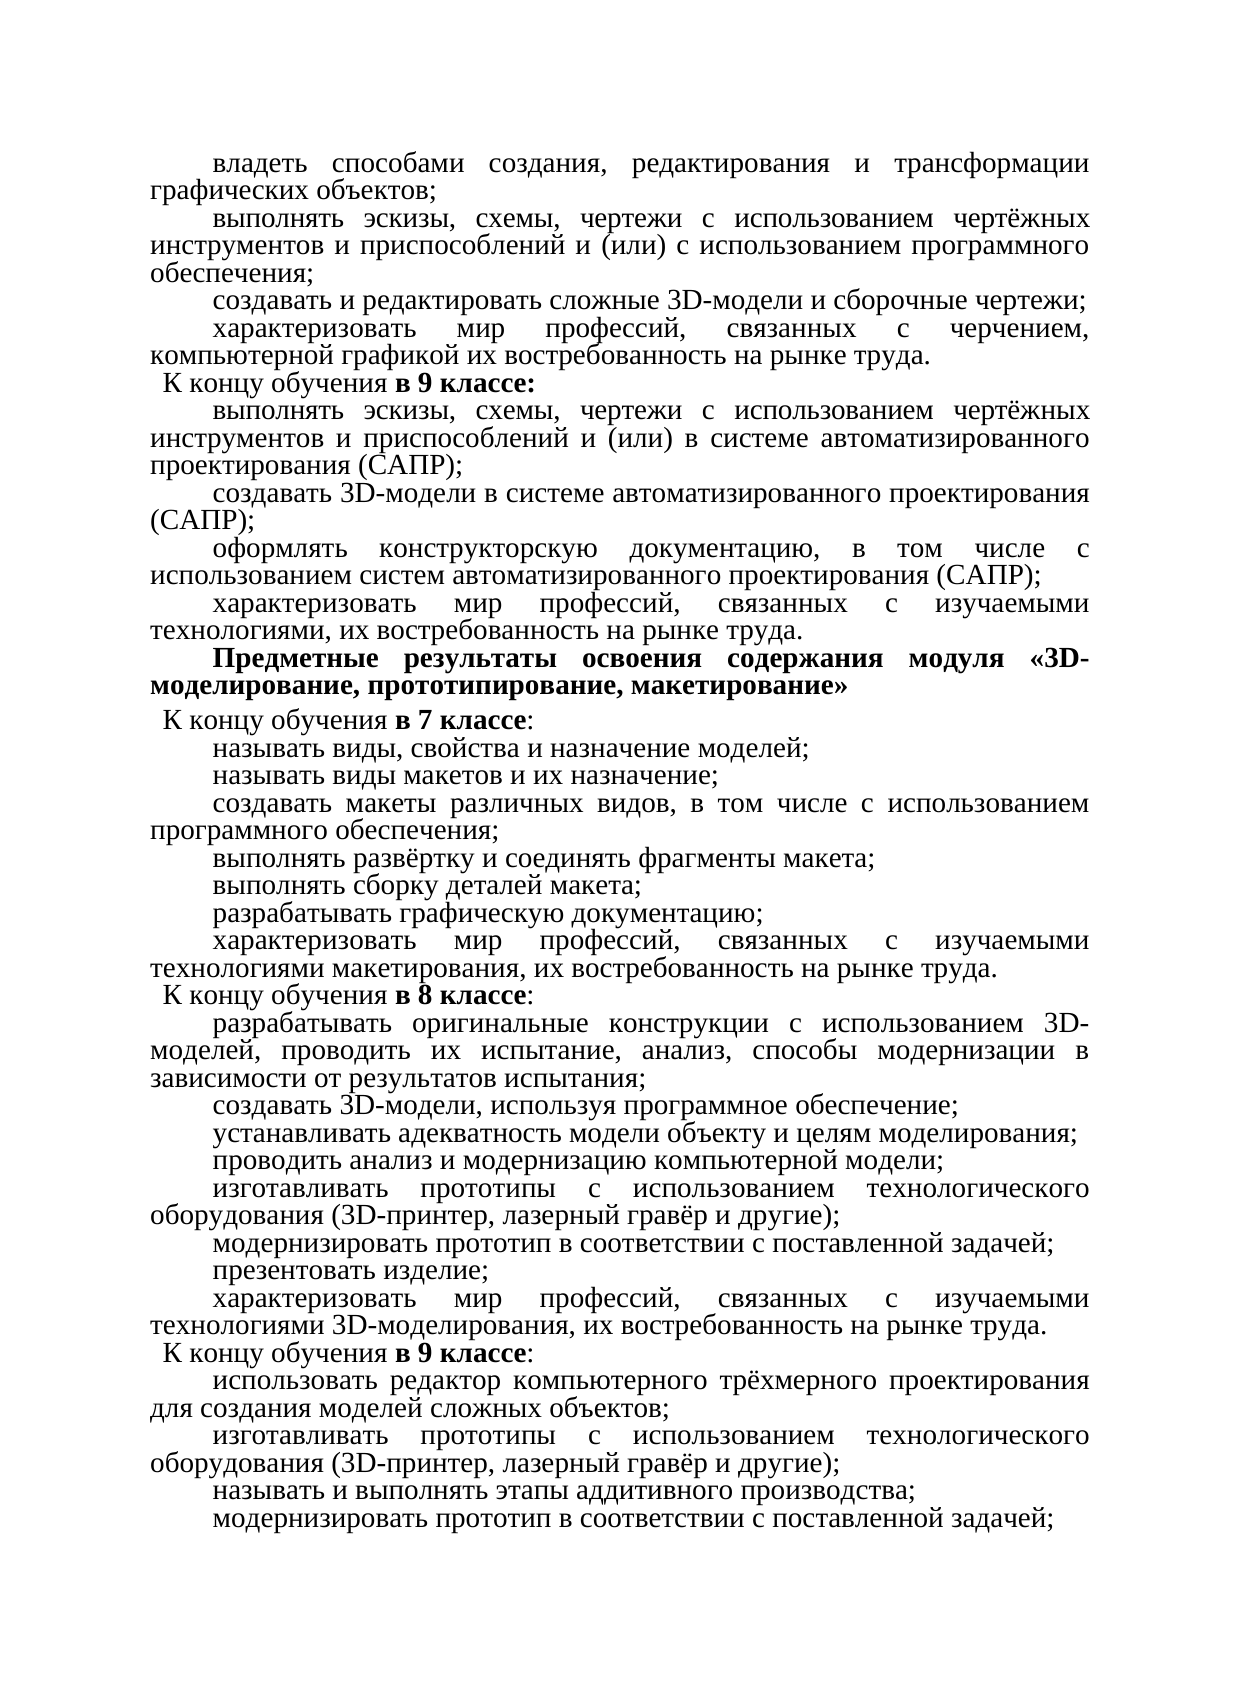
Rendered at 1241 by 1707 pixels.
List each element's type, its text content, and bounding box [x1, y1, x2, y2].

text выполнять эскизы, схемы, чертежи с использованием чертёжных инструментов и приспособлений и (или) с использованием программного обеспечения; [150, 205, 1090, 287]
text презентовать изделие; [150, 1257, 1090, 1285]
text выполнять эскизы, схемы, чертежи с использованием чертёжных инструментов и приспособлений и (или) в системе автоматизированного проектирования (САПР); [150, 397, 1090, 480]
text называть и выполнять этапы аддитивного производства; [150, 1477, 1090, 1505]
text характеризовать мир профессий, связанных с изучаемыми технологиями, их востребованность на рынке труда. [150, 590, 1090, 645]
text характеризовать мир профессий, связанных с изучаемыми технологиями макетирования, их востребованность на рынке труда. [150, 927, 1090, 982]
text Предметные результаты освоения содержания модуля «3D-моделирование, прототипирование, макетирование» [150, 645, 1090, 700]
text характеризовать мир профессий, связанных с изучаемыми технологиями 3D-моделирования, их востребованность на рынке труда. [150, 1285, 1090, 1340]
text создавать и редактировать сложные 3D-модели и сборочные чертежи; [150, 287, 1090, 315]
text К концу обучения в 9 классе: [162, 370, 1090, 397]
text оформлять конструкторскую документацию, в том числе с использованием систем автоматизированного проектирования (САПР); [150, 535, 1090, 590]
text называть виды, свойства и назначение моделей; [150, 735, 1090, 762]
text называть виды макетов и их назначение; [150, 762, 1090, 790]
text разрабатывать оригинальные конструкции с использованием 3D-моделей, проводить их испытание, анализ, способы модернизации в зависимости от результатов испытания; [150, 1010, 1090, 1092]
text изготавливать прототипы с использованием технологического оборудования (3D-принтер, лазерный гравёр и другие); [150, 1175, 1090, 1230]
text модернизировать прототип в соответствии с поставленной задачей; [150, 1230, 1090, 1257]
text устанавливать адекватность модели объекту и целям моделирования; [150, 1120, 1090, 1147]
text использовать редактор компьютерного трёхмерного проектирования для создания моделей сложных объектов; [150, 1367, 1090, 1422]
text модернизировать прототип в соответствии с поставленной задачей; [150, 1505, 1090, 1532]
text К концу обучения в 7 классе: [162, 707, 1090, 735]
text К концу обучения в 9 классе: [162, 1340, 1090, 1367]
text проводить анализ и модернизацию компьютерной модели; [150, 1147, 1090, 1175]
text создавать 3D-модели, используя программное обеспечение; [150, 1092, 1090, 1120]
text выполнять развёртку и соединять фрагменты макета; [150, 845, 1090, 872]
text К концу обучения в 8 классе: [162, 982, 1090, 1010]
text изготавливать прототипы с использованием технологического оборудования (3D-принтер, лазерный гравёр и другие); [150, 1422, 1090, 1477]
text создавать макеты различных видов, в том числе с использованием программного обеспечения; [150, 790, 1090, 845]
text характеризовать мир профессий, связанных с черчением, компьютерной графикой их востребованность на рынке труда. [150, 315, 1090, 370]
text выполнять сборку деталей макета; [150, 872, 1090, 900]
text владеть способами создания, редактирования и трансформации графических объектов; [150, 150, 1090, 205]
text создавать 3D-модели в системе автоматизированного проектирования (САПР); [150, 480, 1090, 535]
text разрабатывать графическую документацию; [150, 900, 1090, 927]
